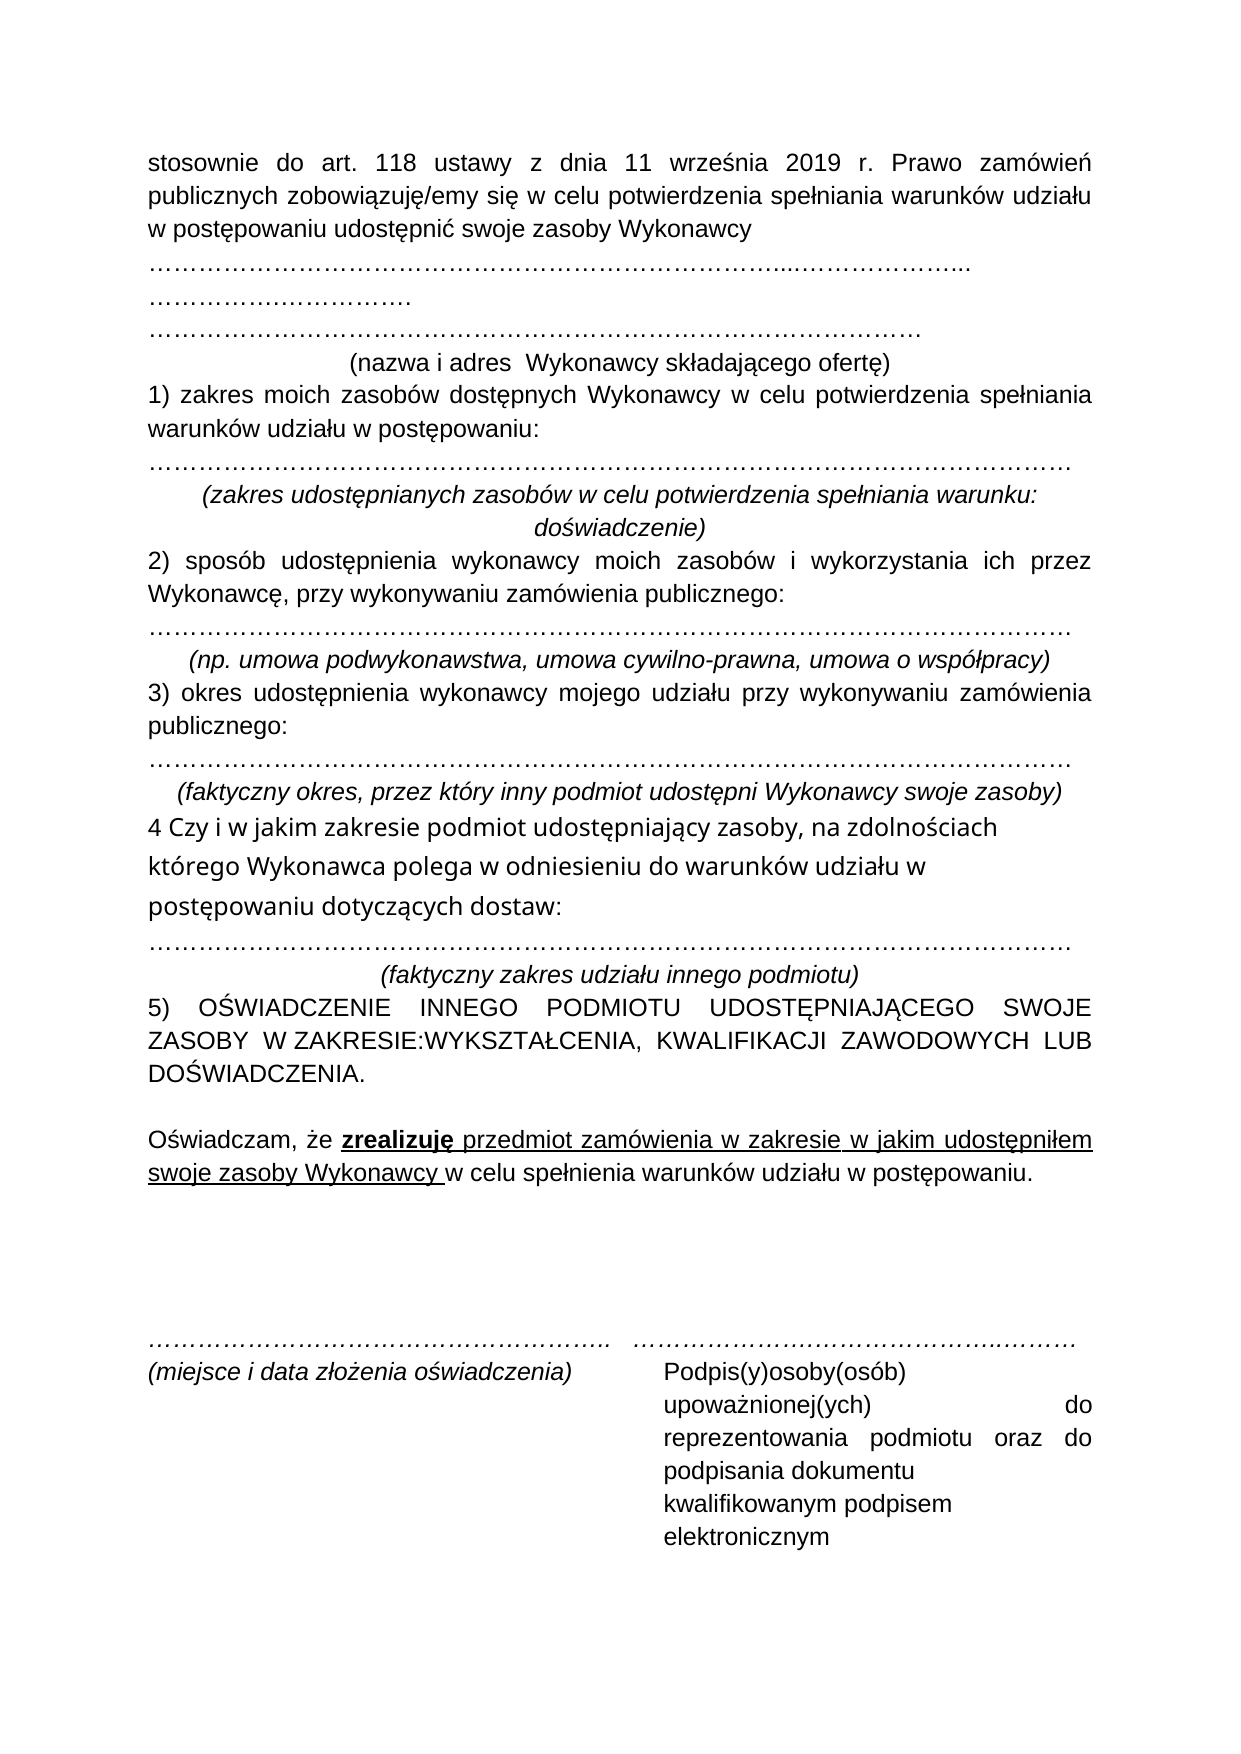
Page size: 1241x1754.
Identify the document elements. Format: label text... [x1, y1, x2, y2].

text ………………………………………………………………………………………………… [148, 927, 1093, 956]
text ………………………………………………………………………………………………… [148, 447, 1093, 475]
text (miejsce i data złożenia oświadczenia) Podpis(y)osoby(osób) upoważnionej(ych) do reprezentowania podmiotu oraz do podpisania dokumentu kwalifikowanym podpisem elektronicznym [148, 1357, 1093, 1550]
text ……………………………………………….. ………………….…………………..……… [148, 1323, 1093, 1352]
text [148, 148, 1093, 242]
text (faktyczny okres, przez który inny podmiot udostępni Wykonawcy swoje zasoby) [148, 777, 1093, 806]
text doświadczenie) [148, 513, 1093, 541]
text 4 Czy i w jakim zakresie podmiot udostępniający zasoby, na zdolnościach którego Wykonawca polega w odniesieniu do warunków udziału w postępowaniu dotyczących dostaw: [148, 810, 1093, 922]
text (np. umowa podwykonawstwa, umowa cywilno-prawna, umowa o współpracy) [148, 645, 1093, 673]
text ………………………………………………………………………………………………… [148, 612, 1093, 640]
text Oświadczam, że zrealizuję przedmiot zamówienia w zakresie w jakim udostępniłem swoje zasoby Wykonawcy w celu spełnienia warunków udziału w postępowaniu. [148, 1125, 1093, 1187]
text (zakres udostępnianych zasobów w celu potwierdzenia spełniania warunku: [148, 479, 1093, 508]
text …………………………………………………………………....………………...…………….…………….………………………………………………………………………………… [148, 248, 1093, 343]
text (nazwa i adres Wykonawcy składającego ofertę) [148, 347, 1093, 376]
text 5) OŚWIADCZENIE INNEGO PODMIOTU UDOSTĘPNIAJĄCEGO SWOJE ZASOBY W ZAKRESIE:WYKSZTAŁCENIA, KWALIFIKACJI ZAWODOWYCH LUB DOŚWIADCZENIA. [148, 993, 1093, 1088]
text 1) zakres moich zasobów dostępnych Wykonawcy w celu potwierdzenia spełniania warunków udziału w postępowaniu: [148, 381, 1093, 442]
text 2) sposób udostępnienia wykonawcy moich zasobów i wykorzystania ich przez Wykonawcę, przy wykonywaniu zamówienia publicznego: [148, 546, 1093, 607]
text (faktyczny zakres udziału innego podmiotu) [148, 960, 1093, 989]
text ………………………………………………………………………………………………… [148, 744, 1093, 772]
text 3) okres udostępnienia wykonawcy mojego udziału przy wykonywaniu zamówienia publicznego: [148, 678, 1093, 739]
